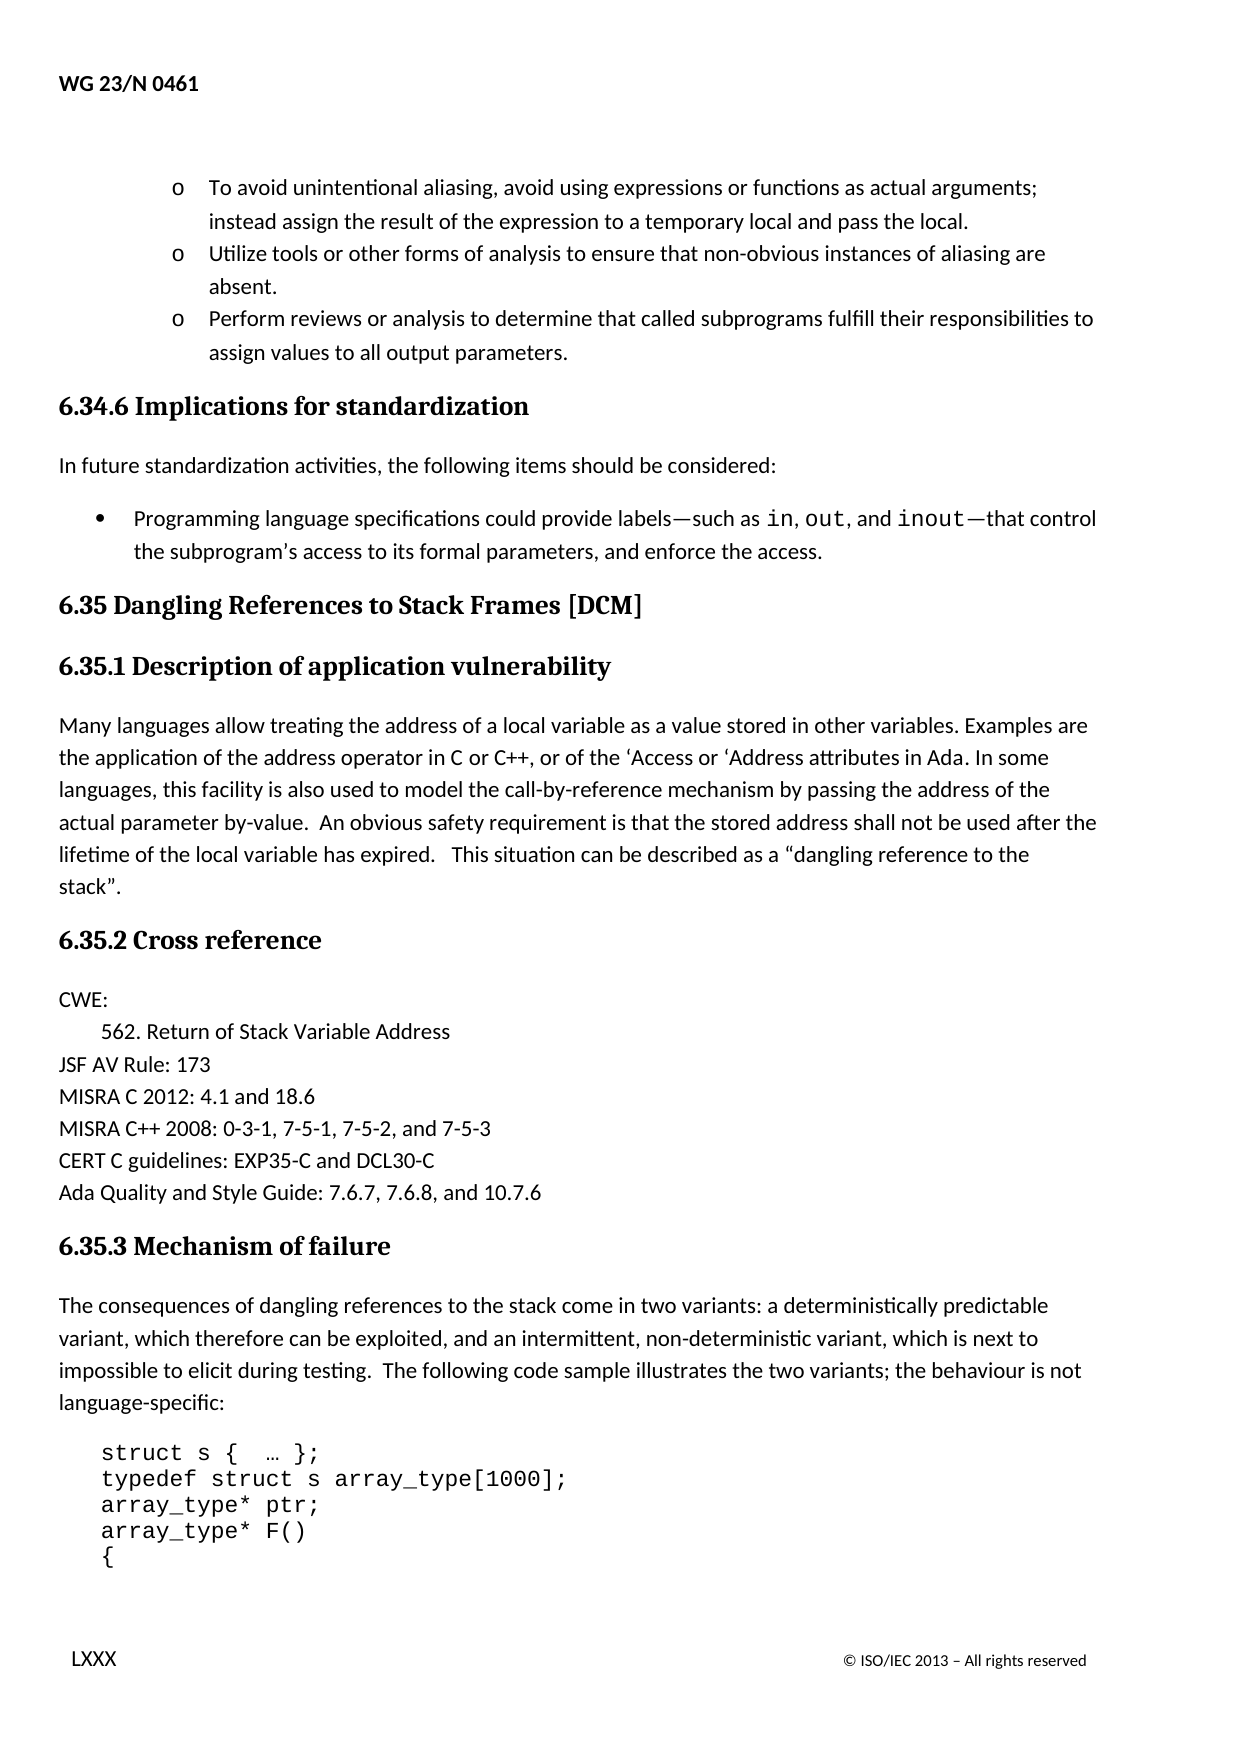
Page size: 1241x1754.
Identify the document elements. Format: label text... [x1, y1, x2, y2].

text Ada Quality and Style Guide: 7.6.7, 7.6.8, and 10.7.6 [58, 1178, 1099, 1206]
subtitle 6.35.1 Description of application vulnerability [58, 651, 1099, 682]
text Many languages allow treating the address of a local variable as a value stored in other variables. Examples are the application of the address operator in C or C++, or of the ‘Access or ‘Address attributes in Ada. In some languages, this facility is also used to model the call-by-reference mechanism by passing the address of the actual parameter by-value. An obvious safety requirement is that the stored address shall not be used after the lifetime of the local variable has expired. This situation can be described as a “dangling reference to the stack”. [58, 711, 1099, 900]
list Utilize tools or other forms of analysis to ensure that non-obvious instances of aliasing are absent. [171, 239, 1099, 300]
text MISRA C 2012: 4.1 and 18.6 [58, 1082, 1099, 1110]
text CWE: [58, 985, 1099, 1013]
text MISRA C++ 2008: 0-3-1, 7-5-1, 7-5-2, and 7-5-3 [58, 1114, 1099, 1142]
subtitle 6.35 Dangling References to Stack Frames [DCM] [58, 590, 1099, 622]
text In future standardization activities, the following items should be considered: [58, 451, 1099, 479]
list To avoid unintentional aliasing, avoid using expressions or functions as actual arguments; instead assign the result of the expression to a temporary local and pass the local. [171, 173, 1099, 235]
text JSF AV Rule: 173 [58, 1050, 1099, 1078]
list Programming language specifications could provide labels—such as in, out, and inout—that control the subprogram’s access to its formal parameters, and enforce the access. [96, 504, 1099, 565]
subtitle 6.35.3 Mechanism of failure [58, 1231, 1099, 1263]
text CERT C guidelines: EXP35-C and DCL30-C [58, 1146, 1099, 1174]
subtitle 6.35.2 Cross reference [58, 925, 1099, 956]
subtitle 6.34.6 Implications for standardization [58, 391, 1099, 422]
text 562. Return of Stack Variable Address [101, 1017, 1099, 1046]
list Perform reviews or analysis to determine that called subprograms fulfill their responsibilities to assign values to all output parameters. [171, 304, 1099, 366]
text The consequences of dangling references to the stack come in two variants: a deterministically predictable variant, which therefore can be exploited, and an intermittent, non-deterministic variant, which is next to impossible to elicit during testing. The following code sample illustrates the two variants; the behaviour is not language-specific: [58, 1292, 1099, 1416]
